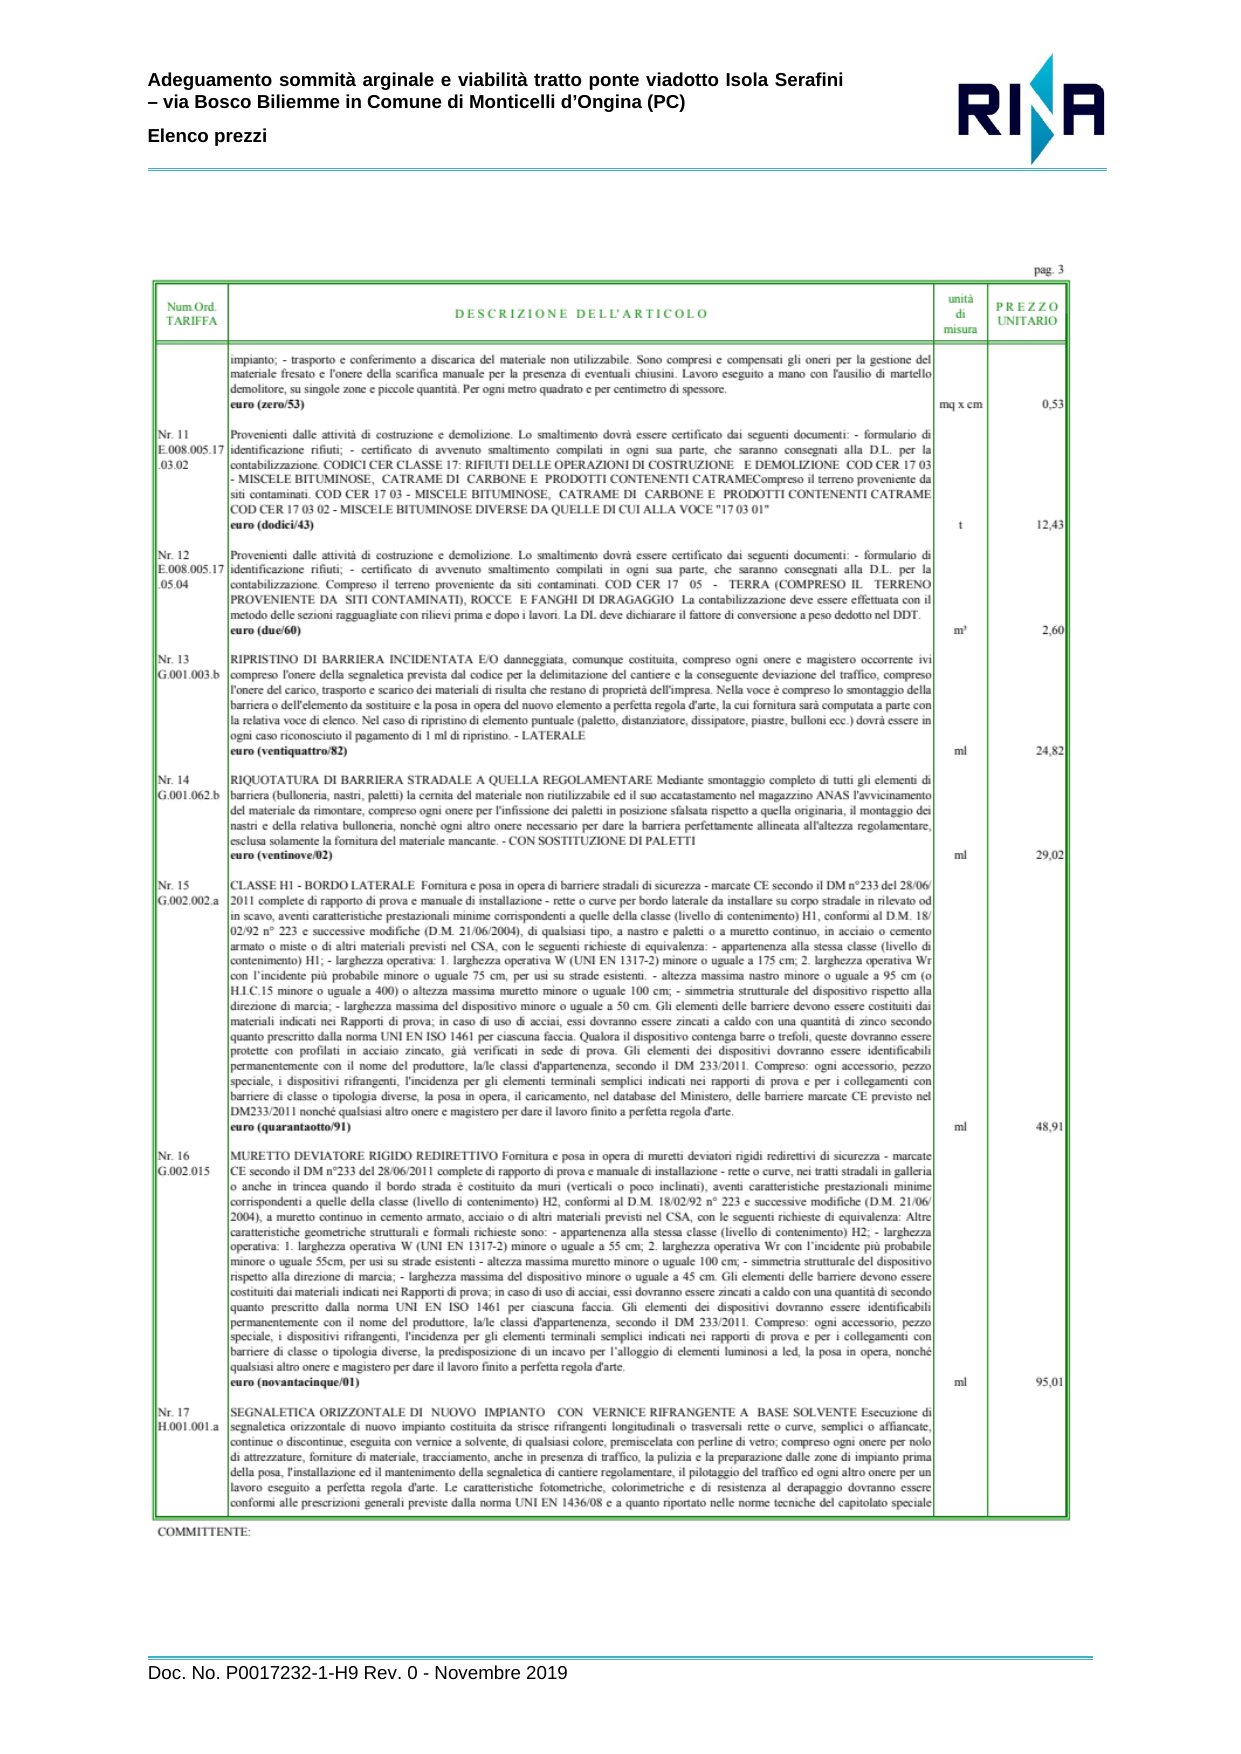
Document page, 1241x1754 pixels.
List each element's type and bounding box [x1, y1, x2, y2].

picture [958, 53, 1106, 165]
